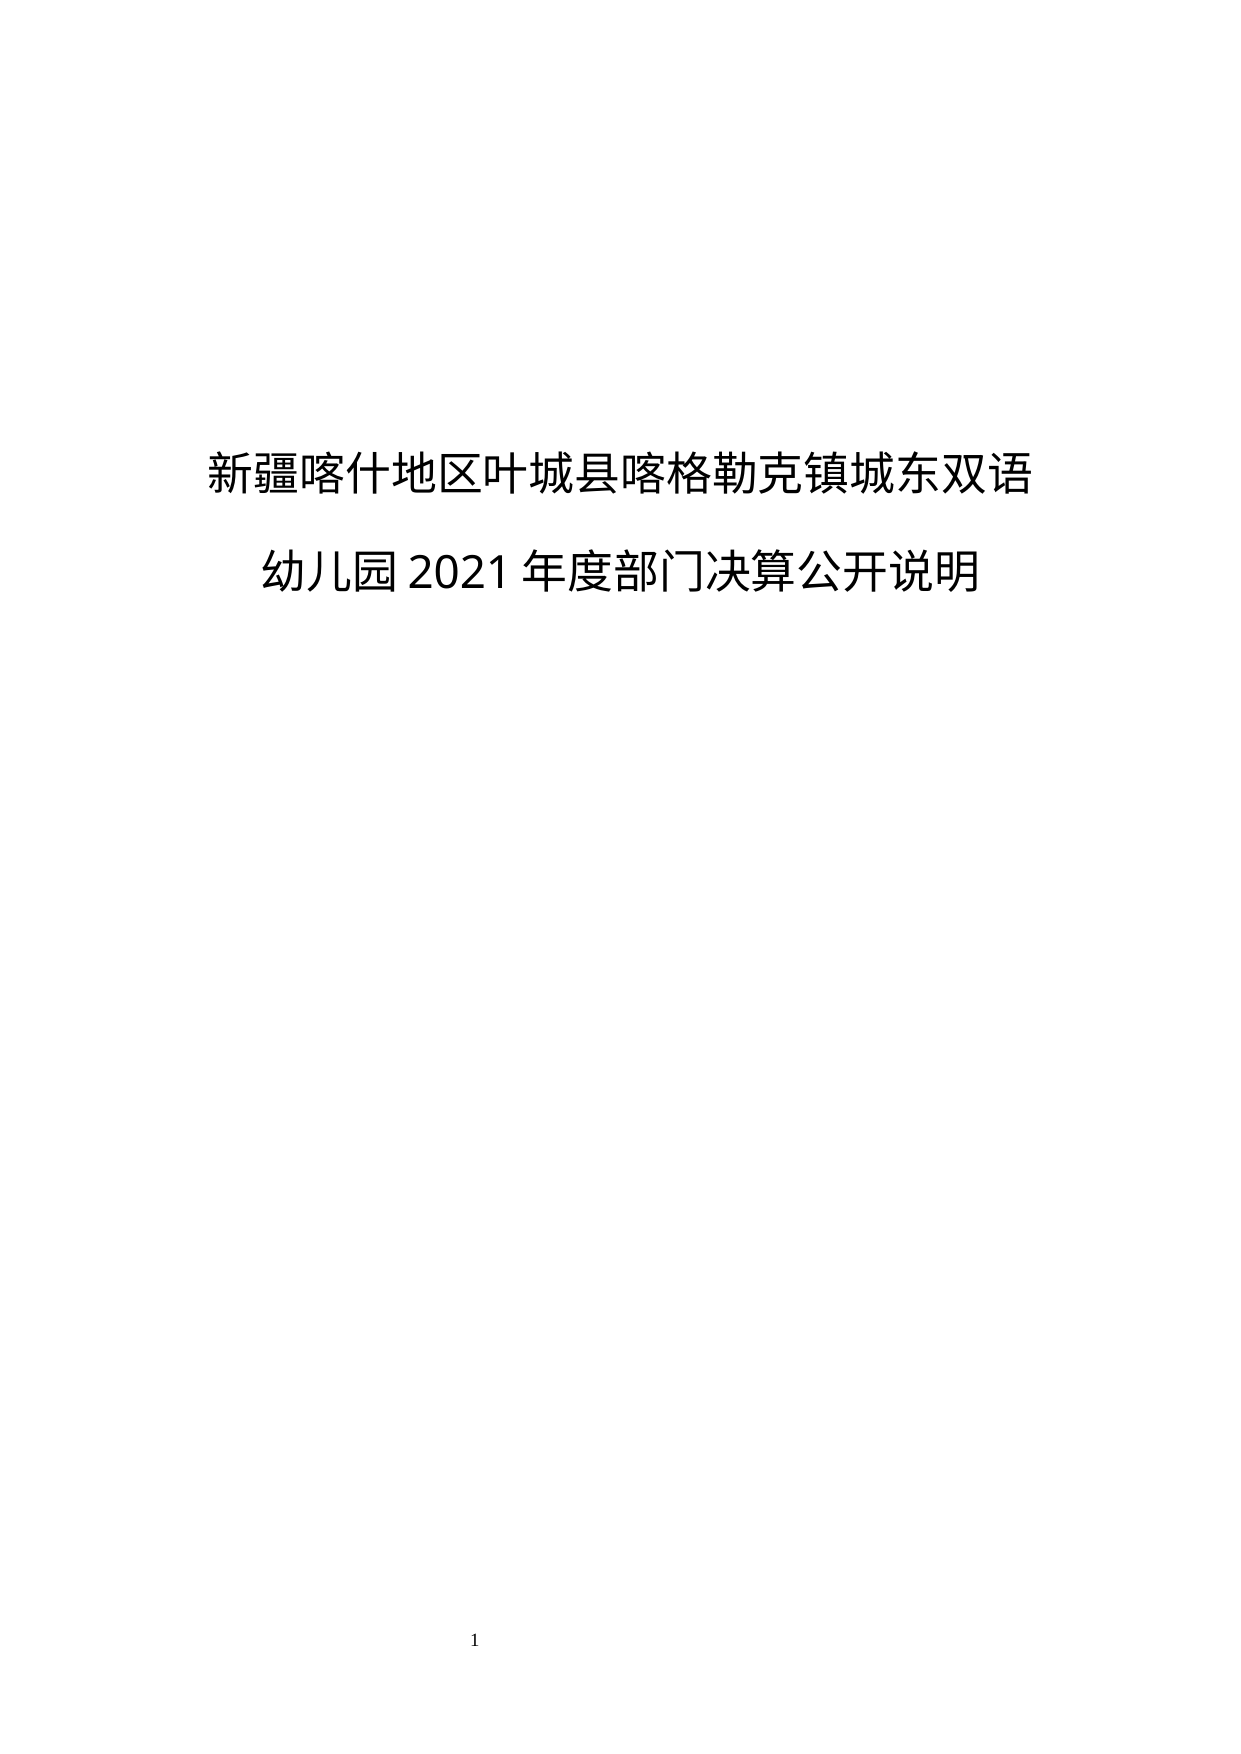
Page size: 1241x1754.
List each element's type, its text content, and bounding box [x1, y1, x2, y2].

text 新疆喀什地区叶城县喀格勒克镇城东双语幼儿园2021年度部门决算公开说明 [187, 422, 1053, 617]
